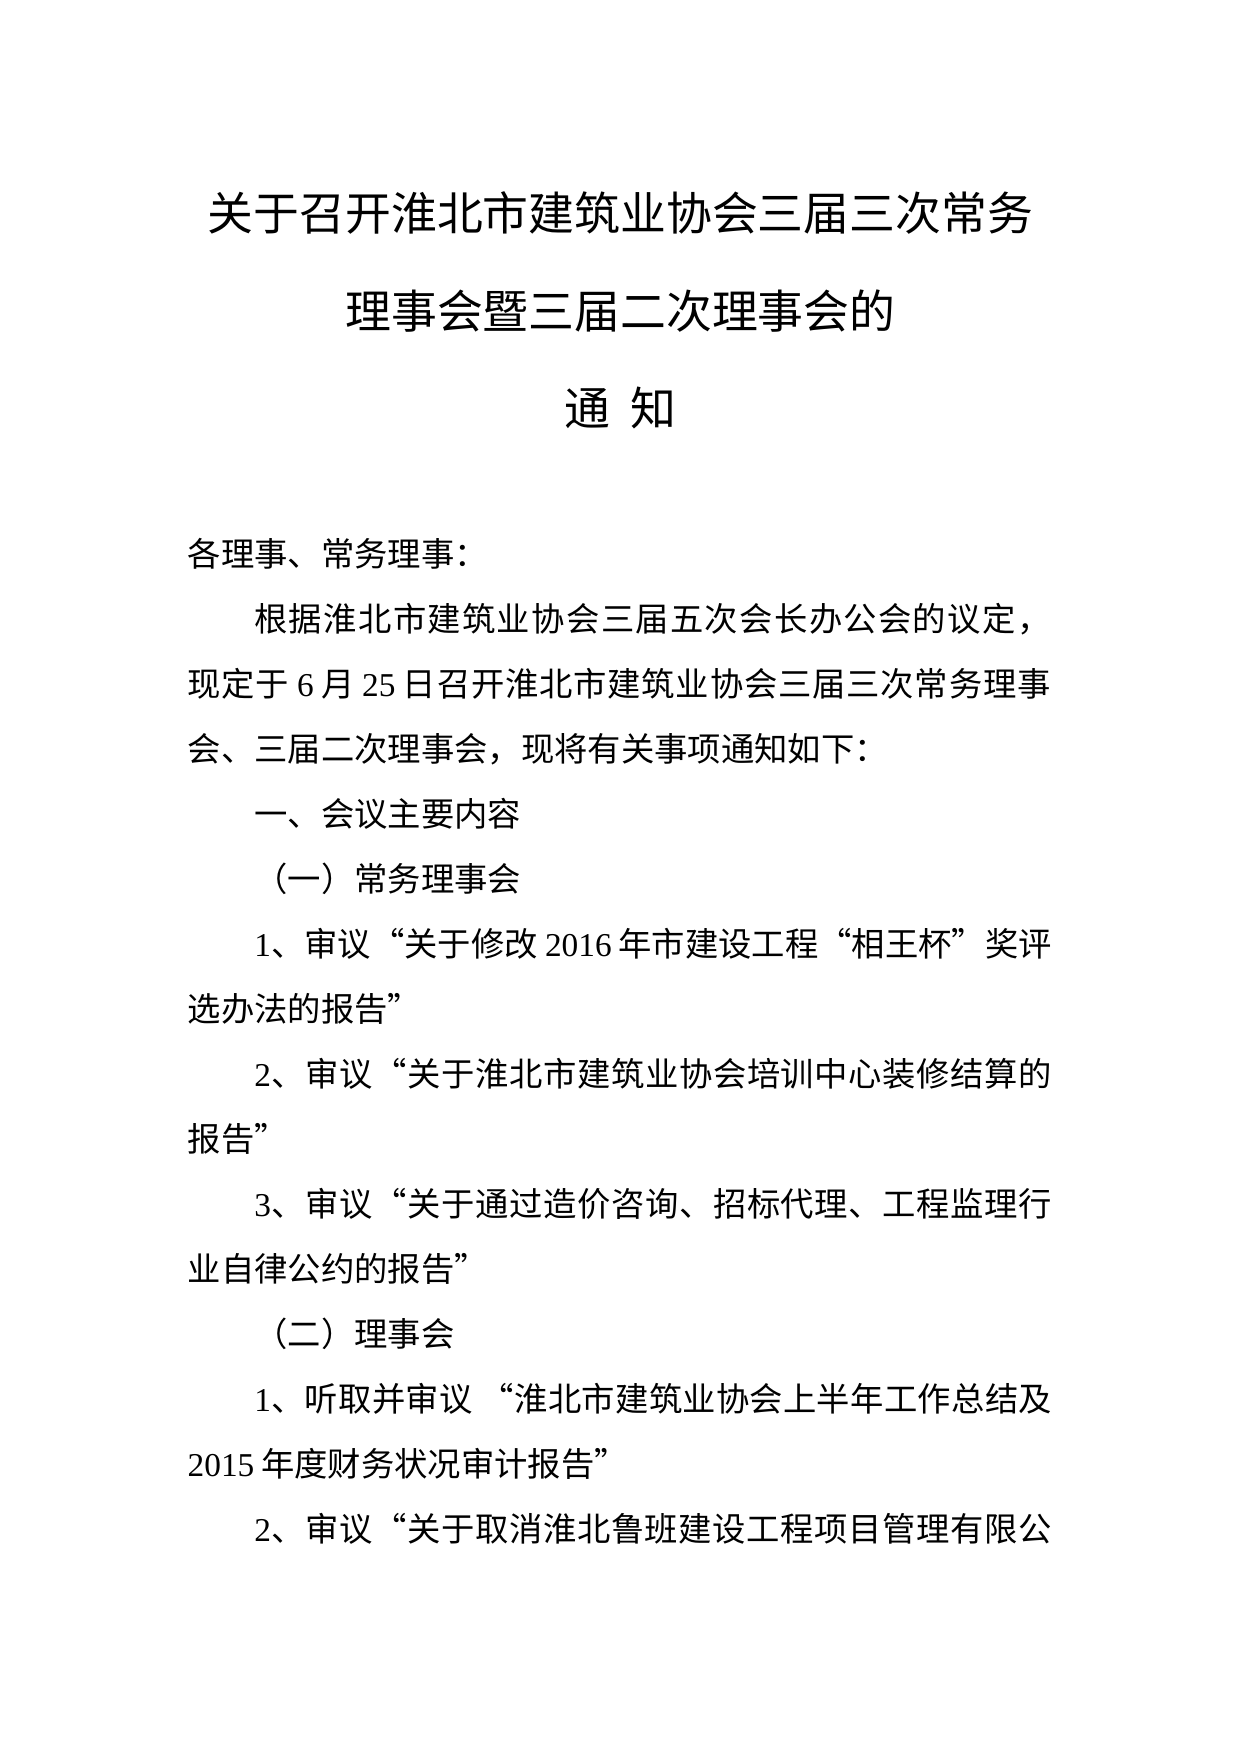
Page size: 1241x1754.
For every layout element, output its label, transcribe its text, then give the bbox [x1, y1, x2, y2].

text 根据淮北市建筑业协会三届五次会长办公会的议定，现定于6月25日召开淮北市建筑业协会三届三次常务理事会、三届二次理事会，现将有关事项通知如下： [187, 584, 1053, 779]
text 3、审议“关于通过造价咨询、招标代理、工程监理行业自律公约的报告” [187, 1169, 1053, 1299]
text 通 知 [187, 357, 1053, 454]
text （一）常务理事会 [187, 844, 1053, 909]
text 1、听取并审议 “淮北市建筑业协会上半年工作总结及2015年度财务状况审计报告” [187, 1364, 1053, 1494]
text 关于召开淮北市建筑业协会三届三次常务理事会暨三届二次理事会的 [187, 162, 1053, 357]
text 一、会议主要内容 [187, 779, 1053, 844]
text 2、审议“关于淮北市建筑业协会培训中心装修结算的报告” [187, 1039, 1053, 1169]
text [187, 1494, 1053, 1559]
text 各理事、常务理事： [187, 519, 1053, 584]
text 1、审议“关于修改2016年市建设工程“相王杯”奖评选办法的报告” [187, 909, 1053, 1039]
text （二）理事会 [187, 1299, 1053, 1364]
